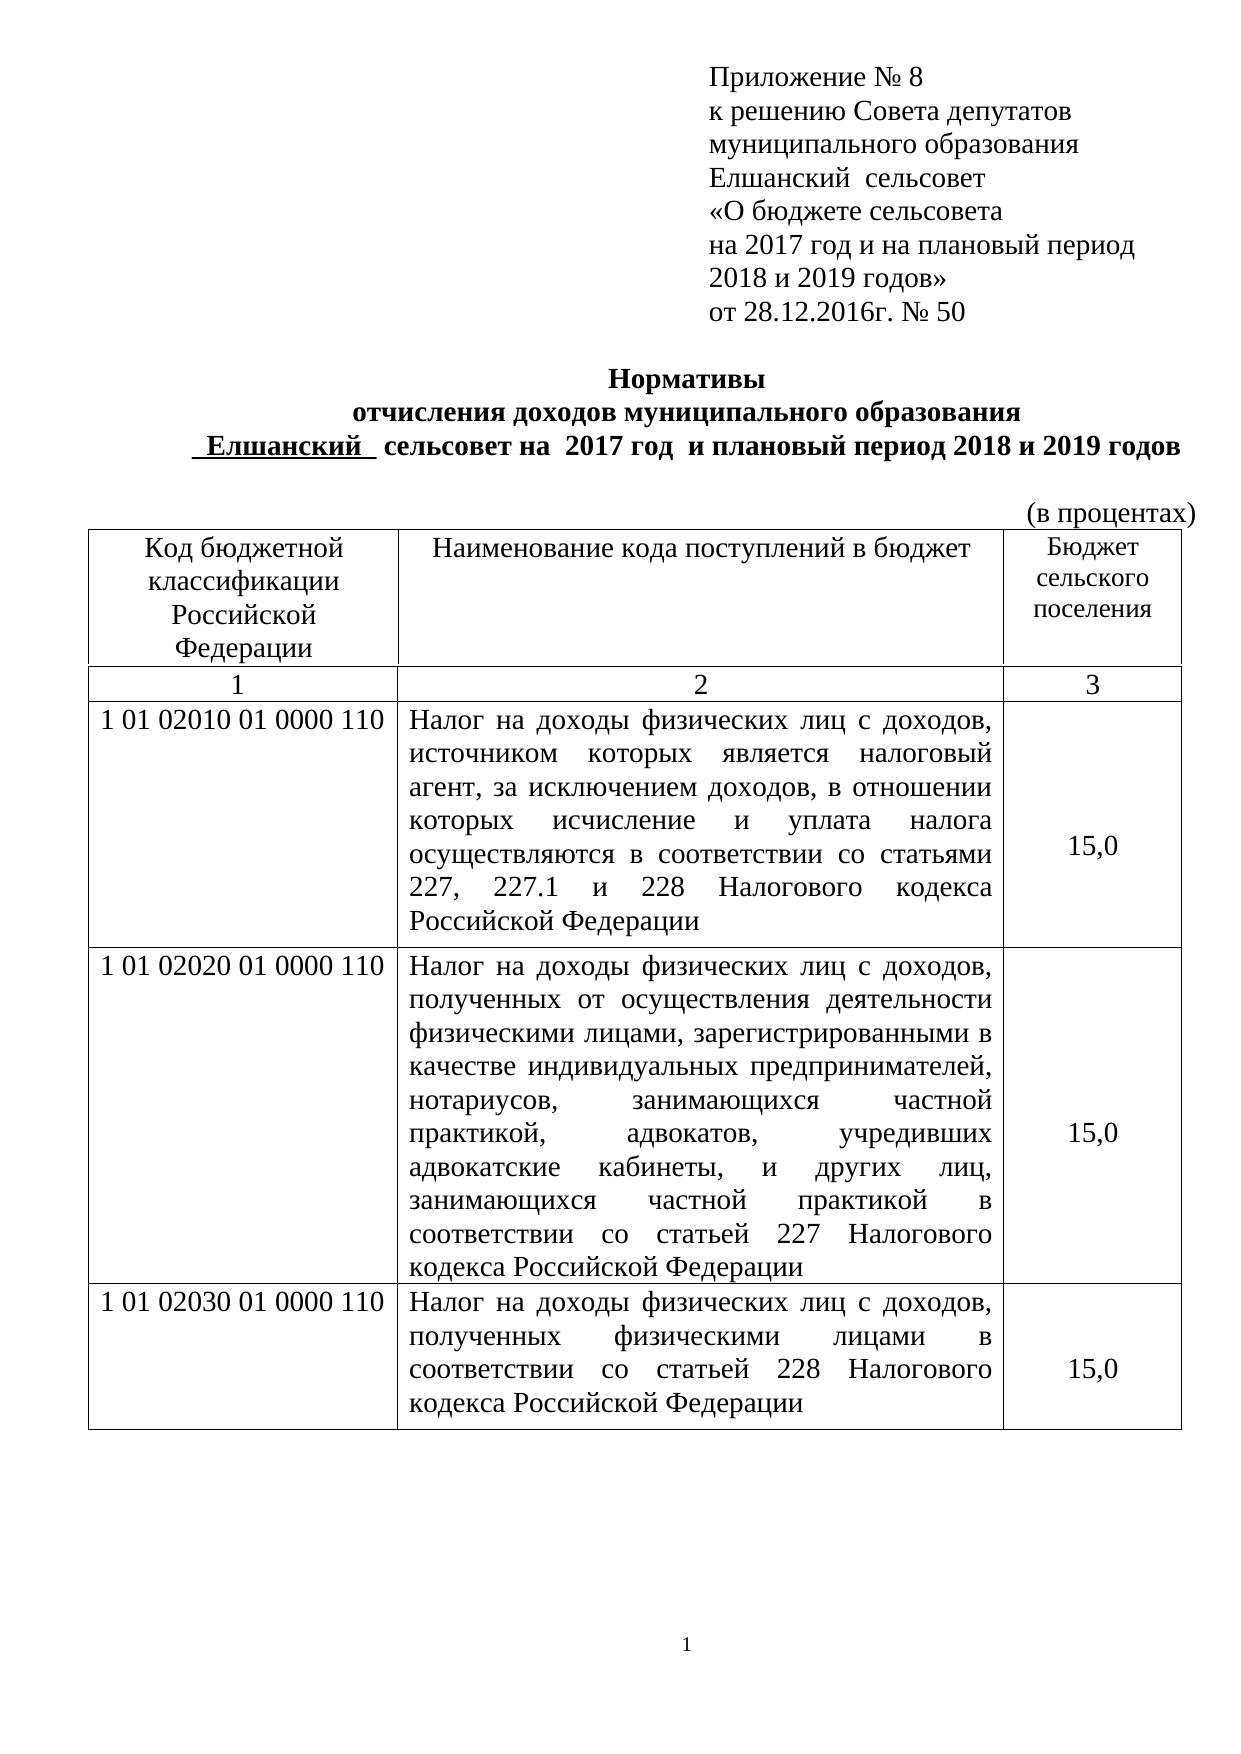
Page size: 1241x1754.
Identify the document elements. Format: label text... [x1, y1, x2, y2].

text Приложение № 8 [709, 59, 1196, 93]
text от 28.12.2016г. № 50 [709, 294, 1196, 327]
table_cell Налог на доходы физических лиц с доходов, полученных физическими лицами в соответствии со статьей 228 Налогового кодекса Российской Федерации [398, 1284, 1003, 1429]
table_header Бюджет сельского поселения [1004, 530, 1181, 664]
text (в процентах) [177, 495, 1196, 529]
text «О бюджете сельсовета [709, 193, 1196, 227]
table_header 1 [89, 667, 397, 701]
table_header 3 [1004, 667, 1181, 701]
table_header Наименование кода поступлений в бюджет [399, 530, 1003, 664]
text к решению Совета депутатов [709, 93, 1196, 126]
text Елшанский сельсовет [709, 160, 1196, 193]
table_cell 1 01 02030 01 0000 110 [89, 1284, 397, 1429]
table_cell 15,0 [1004, 1284, 1181, 1429]
text на 2017 год и на плановый период 2018 и 2019 годов» [709, 227, 1196, 294]
subtitle Нормативы [177, 361, 1196, 394]
table_cell Налог на доходы физических лиц с доходов, полученных от осуществления деятельности физическими лицами, зарегистрированными в качестве индивидуальных предпринимателей, нотариусов, занимающихся частной практикой, адвокатов, учредивших адвокатские кабинеты, и других лиц, занимающихся частной практикой в соответствии со статьей 227 Налогового кодекса Российской Федерации [398, 948, 1003, 1283]
table_cell 15,0 [1004, 702, 1181, 947]
subtitle отчисления доходов муниципального образования [177, 394, 1196, 428]
text муниципального образования [709, 126, 1196, 160]
table_cell 15,0 [1004, 948, 1181, 1283]
subtitle _Елшанский_ сельсовет на 2017 год и плановый период 2018 и 2019 годов [177, 428, 1196, 462]
table_header Код бюджетной классификации Российской Федерации [89, 530, 398, 664]
table_cell 1 01 02010 01 0000 110 [89, 702, 397, 947]
table_cell 1 01 02020 01 0000 110 [89, 948, 397, 1283]
table_header 2 [398, 667, 1003, 701]
table_cell Налог на доходы физических лиц с доходов, источником которых является налоговый агент, за исключением доходов, в отношении которых исчисление и уплата налога осуществляются в соответствии со статьями 227, 227.1 и 228 Налогового кодекса Российской Федерации [398, 702, 1003, 947]
